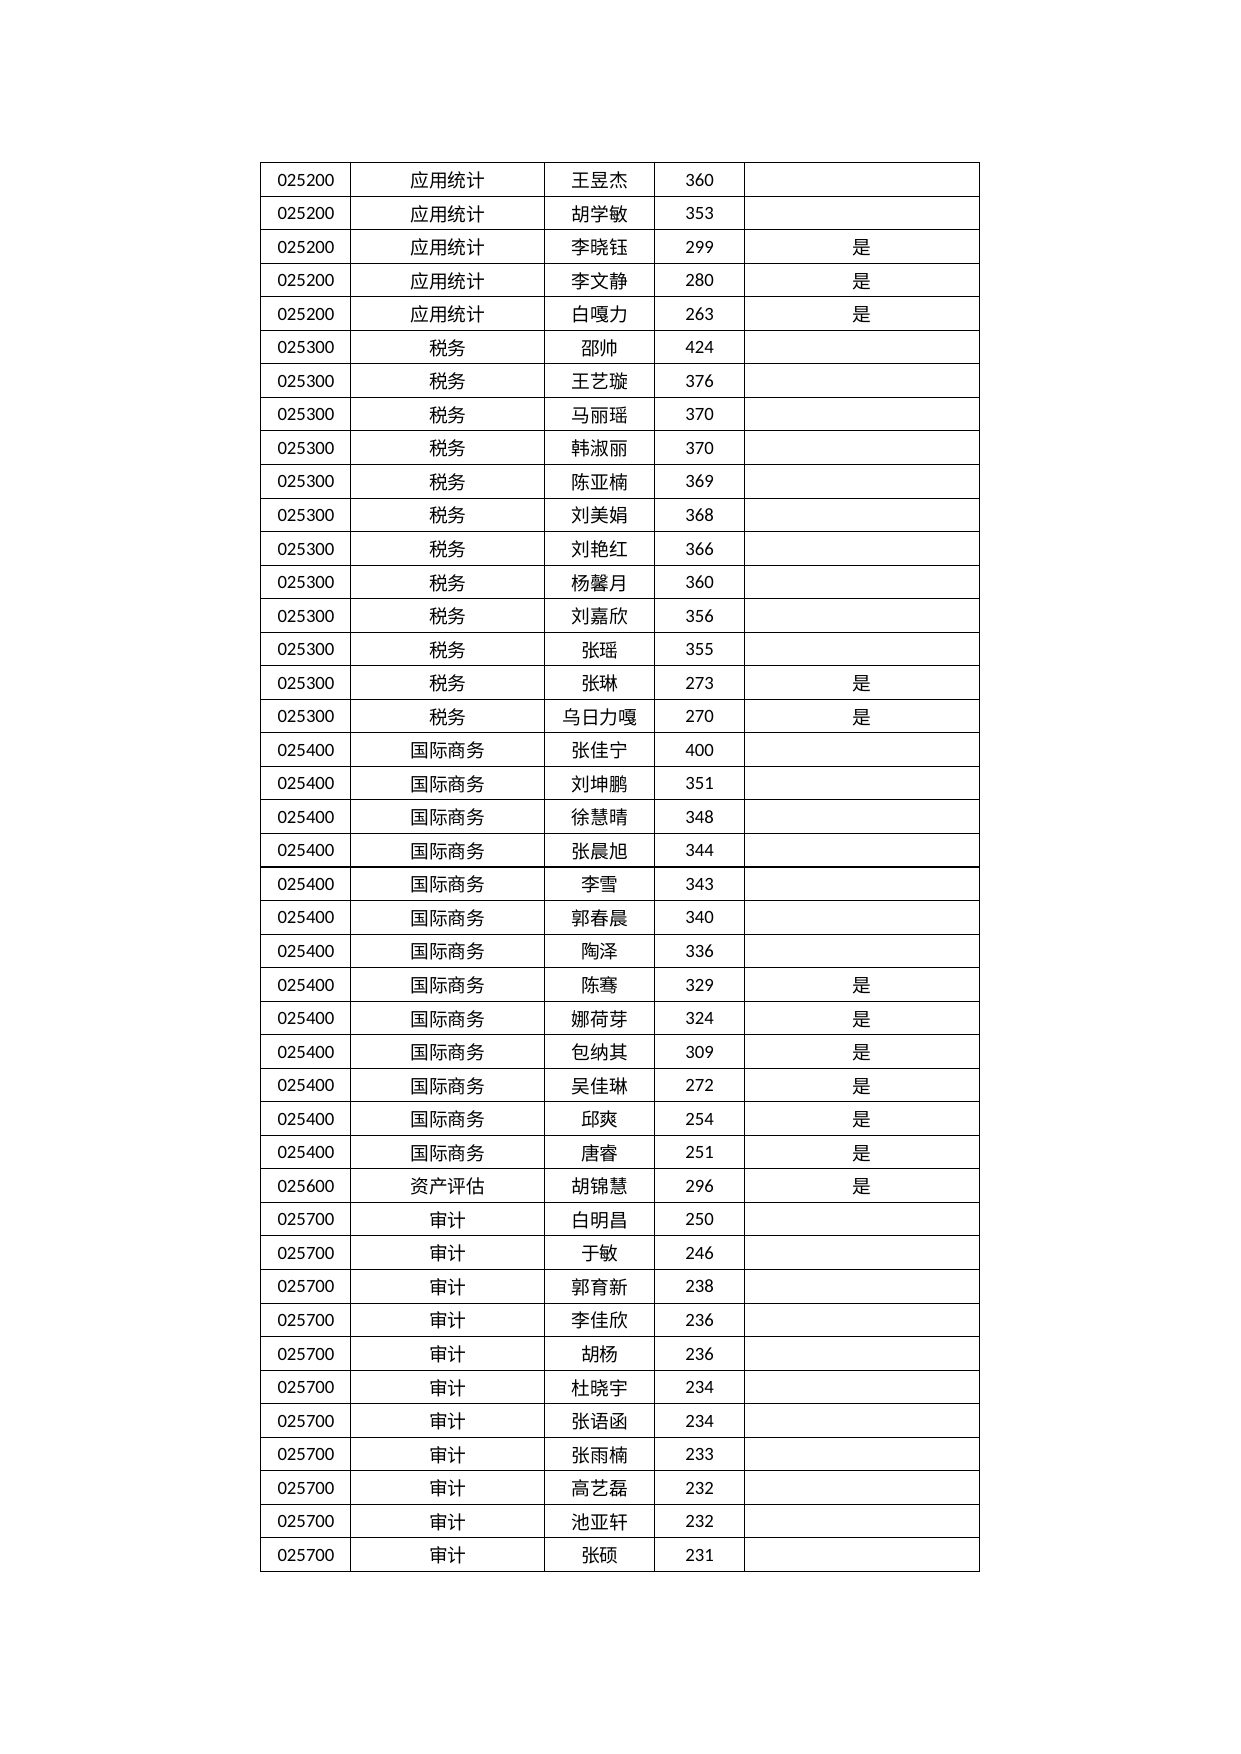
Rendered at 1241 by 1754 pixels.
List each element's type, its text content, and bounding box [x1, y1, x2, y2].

table_cell 国际商务 [351, 1102, 544, 1135]
table_cell 是 [745, 1002, 979, 1034]
table_cell 资产评估 [351, 1169, 544, 1202]
table_cell [745, 499, 979, 531]
table_cell 025200 [261, 297, 350, 330]
table_cell [745, 901, 979, 933]
table_cell 是 [745, 1169, 979, 1202]
table_cell 胡锦慧 [545, 1169, 654, 1202]
table_cell 234 [655, 1371, 744, 1403]
table_cell 国际商务 [351, 968, 544, 1001]
table_cell 348 [655, 800, 744, 833]
table_cell 刘嘉欣 [545, 599, 654, 632]
table_cell 233 [655, 1438, 744, 1470]
table_cell 238 [655, 1270, 744, 1302]
table_cell [745, 398, 979, 430]
table_cell 税务 [351, 364, 544, 397]
table_cell 审计 [351, 1471, 544, 1504]
table_cell 陶泽 [545, 935, 654, 967]
table_cell 329 [655, 968, 744, 1001]
table_cell 白明昌 [545, 1203, 654, 1235]
table_cell 025400 [261, 1069, 350, 1101]
table_cell [745, 1304, 979, 1336]
table_cell 马丽瑶 [545, 398, 654, 430]
table_cell 国际商务 [351, 800, 544, 833]
table_cell [745, 163, 979, 196]
table_cell 审计 [351, 1438, 544, 1470]
table_cell 025300 [261, 599, 350, 632]
table_cell 应用统计 [351, 230, 544, 263]
table_cell 025700 [261, 1371, 350, 1403]
table_cell 025700 [261, 1236, 350, 1269]
table_cell 232 [655, 1505, 744, 1537]
table_cell 娜荷芽 [545, 1002, 654, 1034]
table_cell 254 [655, 1102, 744, 1135]
table_cell 国际商务 [351, 733, 544, 766]
table_cell 025700 [261, 1505, 350, 1537]
table_cell 025300 [261, 532, 350, 564]
table_cell 应用统计 [351, 163, 544, 196]
table_cell 应用统计 [351, 264, 544, 296]
table_cell 025300 [261, 364, 350, 397]
table_cell [745, 364, 979, 397]
table_cell 299 [655, 230, 744, 263]
table_cell 张雨楠 [545, 1438, 654, 1470]
table_cell 应用统计 [351, 297, 544, 330]
table_cell 025400 [261, 733, 350, 766]
table_cell 025200 [261, 230, 350, 263]
table_cell 审计 [351, 1538, 544, 1571]
table_cell 国际商务 [351, 1002, 544, 1034]
table_cell 邱爽 [545, 1102, 654, 1135]
table_cell 审计 [351, 1304, 544, 1336]
table_cell 税务 [351, 331, 544, 363]
table_cell 360 [655, 163, 744, 196]
table_cell 池亚轩 [545, 1505, 654, 1537]
table_cell [745, 465, 979, 497]
table_cell [745, 532, 979, 564]
table_cell 368 [655, 499, 744, 531]
table_cell 353 [655, 197, 744, 229]
table_cell 张晨旭 [545, 834, 654, 866]
table_cell 张硕 [545, 1538, 654, 1571]
table_cell 025300 [261, 398, 350, 430]
table_cell 369 [655, 465, 744, 497]
table_cell [745, 599, 979, 632]
table_cell 025400 [261, 1102, 350, 1135]
table_cell 025300 [261, 431, 350, 464]
table_cell 370 [655, 431, 744, 464]
table_cell 李佳欣 [545, 1304, 654, 1336]
table_cell [745, 566, 979, 598]
table_cell 郭育新 [545, 1270, 654, 1302]
table_cell 025400 [261, 935, 350, 967]
table_cell 231 [655, 1538, 744, 1571]
table_cell [745, 331, 979, 363]
table_cell 025700 [261, 1471, 350, 1504]
table_cell 是 [745, 666, 979, 699]
table_cell 025400 [261, 1136, 350, 1168]
table_cell [745, 1337, 979, 1369]
table_cell 251 [655, 1136, 744, 1168]
table_cell 李晓钰 [545, 230, 654, 263]
table_cell 370 [655, 398, 744, 430]
table_cell 025700 [261, 1270, 350, 1302]
table_cell [745, 197, 979, 229]
table_cell 审计 [351, 1404, 544, 1437]
table_cell 351 [655, 767, 744, 799]
table_cell 是 [745, 1136, 979, 1168]
table_cell 280 [655, 264, 744, 296]
table_cell 张琳 [545, 666, 654, 699]
table_cell 国际商务 [351, 834, 544, 866]
table_cell 税务 [351, 465, 544, 497]
table_cell 审计 [351, 1505, 544, 1537]
table_cell 杨馨月 [545, 566, 654, 598]
table_cell 国际商务 [351, 1136, 544, 1168]
table_cell 是 [745, 1035, 979, 1068]
table_cell 356 [655, 599, 744, 632]
table_cell 刘坤鹏 [545, 767, 654, 799]
table_cell 025700 [261, 1337, 350, 1369]
table_cell 025400 [261, 868, 350, 900]
table_cell 025300 [261, 566, 350, 598]
table_cell 424 [655, 331, 744, 363]
table_cell 王昱杰 [545, 163, 654, 196]
table_cell 税务 [351, 666, 544, 699]
table_cell 232 [655, 1471, 744, 1504]
table_cell 李文静 [545, 264, 654, 296]
table_cell [745, 935, 979, 967]
table_cell 陈亚楠 [545, 465, 654, 497]
table_cell 340 [655, 901, 744, 933]
table_cell 025300 [261, 499, 350, 531]
table_cell 360 [655, 566, 744, 598]
table_cell 025400 [261, 1035, 350, 1068]
table_cell 025700 [261, 1404, 350, 1437]
table_cell 324 [655, 1002, 744, 1034]
table_cell 审计 [351, 1236, 544, 1269]
table_cell [745, 800, 979, 833]
table_cell [745, 1371, 979, 1403]
table_cell 张瑶 [545, 633, 654, 665]
table_cell 236 [655, 1304, 744, 1336]
table_cell 234 [655, 1404, 744, 1437]
table_cell [745, 1505, 979, 1537]
table_cell 税务 [351, 398, 544, 430]
table_cell [745, 1236, 979, 1269]
table_cell 税务 [351, 633, 544, 665]
table_cell 025200 [261, 264, 350, 296]
table_cell 白嘎力 [545, 297, 654, 330]
table_cell 366 [655, 532, 744, 564]
table_cell [745, 733, 979, 766]
table_cell 025700 [261, 1304, 350, 1336]
table_cell 刘美娟 [545, 499, 654, 531]
table_cell 025400 [261, 834, 350, 866]
table_cell 是 [745, 264, 979, 296]
table_cell 应用统计 [351, 197, 544, 229]
table_cell [745, 633, 979, 665]
table_cell 邵帅 [545, 331, 654, 363]
table_cell [745, 1538, 979, 1571]
table_cell 400 [655, 733, 744, 766]
table_cell 张语函 [545, 1404, 654, 1437]
table_cell [745, 834, 979, 866]
table_cell 是 [745, 1102, 979, 1135]
table_cell 025300 [261, 700, 350, 732]
table_cell [745, 1471, 979, 1504]
table_cell 国际商务 [351, 767, 544, 799]
table_cell 025400 [261, 800, 350, 833]
table_cell 刘艳红 [545, 532, 654, 564]
table_cell 025400 [261, 901, 350, 933]
table_cell 高艺磊 [545, 1471, 654, 1504]
table_cell 国际商务 [351, 868, 544, 900]
table_cell 025400 [261, 968, 350, 1001]
table_cell 张佳宁 [545, 733, 654, 766]
table_cell 236 [655, 1337, 744, 1369]
table_cell 吴佳琳 [545, 1069, 654, 1101]
table_cell 246 [655, 1236, 744, 1269]
table_cell 郭春晨 [545, 901, 654, 933]
table_cell 025400 [261, 1002, 350, 1034]
table_cell 税务 [351, 700, 544, 732]
table_cell 025400 [261, 767, 350, 799]
table_cell [745, 868, 979, 900]
table_cell 杜晓宇 [545, 1371, 654, 1403]
table_cell 胡学敏 [545, 197, 654, 229]
table_cell 025300 [261, 331, 350, 363]
table_cell 于敏 [545, 1236, 654, 1269]
table_cell 272 [655, 1069, 744, 1101]
table_cell 025700 [261, 1538, 350, 1571]
table_cell 025700 [261, 1438, 350, 1470]
table_cell 税务 [351, 566, 544, 598]
table_cell 税务 [351, 499, 544, 531]
table_cell 国际商务 [351, 901, 544, 933]
table_cell 国际商务 [351, 935, 544, 967]
table_cell 乌日力嘎 [545, 700, 654, 732]
table_cell 包纳其 [545, 1035, 654, 1068]
table_cell 270 [655, 700, 744, 732]
table_cell 审计 [351, 1371, 544, 1403]
table_cell 唐睿 [545, 1136, 654, 1168]
table_cell 343 [655, 868, 744, 900]
table_cell 是 [745, 968, 979, 1001]
table_cell 273 [655, 666, 744, 699]
table_cell 344 [655, 834, 744, 866]
table_cell 263 [655, 297, 744, 330]
table_cell [745, 767, 979, 799]
table_cell [745, 1203, 979, 1235]
table_cell 国际商务 [351, 1069, 544, 1101]
table_cell 336 [655, 935, 744, 967]
table_cell 是 [745, 297, 979, 330]
table_cell 025200 [261, 163, 350, 196]
table_cell 025300 [261, 465, 350, 497]
table_cell 李雪 [545, 868, 654, 900]
table_cell 税务 [351, 599, 544, 632]
table_cell [745, 1404, 979, 1437]
table_cell 国际商务 [351, 1035, 544, 1068]
table_cell 是 [745, 230, 979, 263]
table_cell 审计 [351, 1203, 544, 1235]
table_cell 韩淑丽 [545, 431, 654, 464]
table_cell 025300 [261, 666, 350, 699]
table_cell 审计 [351, 1270, 544, 1302]
table_cell 309 [655, 1035, 744, 1068]
table_cell 025200 [261, 197, 350, 229]
table_cell [745, 1438, 979, 1470]
table_cell 胡杨 [545, 1337, 654, 1369]
table_cell 是 [745, 1069, 979, 1101]
table_cell [745, 431, 979, 464]
table_cell 陈骞 [545, 968, 654, 1001]
table_cell 250 [655, 1203, 744, 1235]
table_cell 025700 [261, 1203, 350, 1235]
table_cell 296 [655, 1169, 744, 1202]
table_cell 是 [745, 700, 979, 732]
table_cell 355 [655, 633, 744, 665]
table_cell [745, 1270, 979, 1302]
table_cell 徐慧晴 [545, 800, 654, 833]
table_cell 王艺璇 [545, 364, 654, 397]
table_cell 025600 [261, 1169, 350, 1202]
table_cell 025300 [261, 633, 350, 665]
table_cell 审计 [351, 1337, 544, 1369]
table_cell 税务 [351, 532, 544, 564]
table_cell 税务 [351, 431, 544, 464]
table_cell 376 [655, 364, 744, 397]
